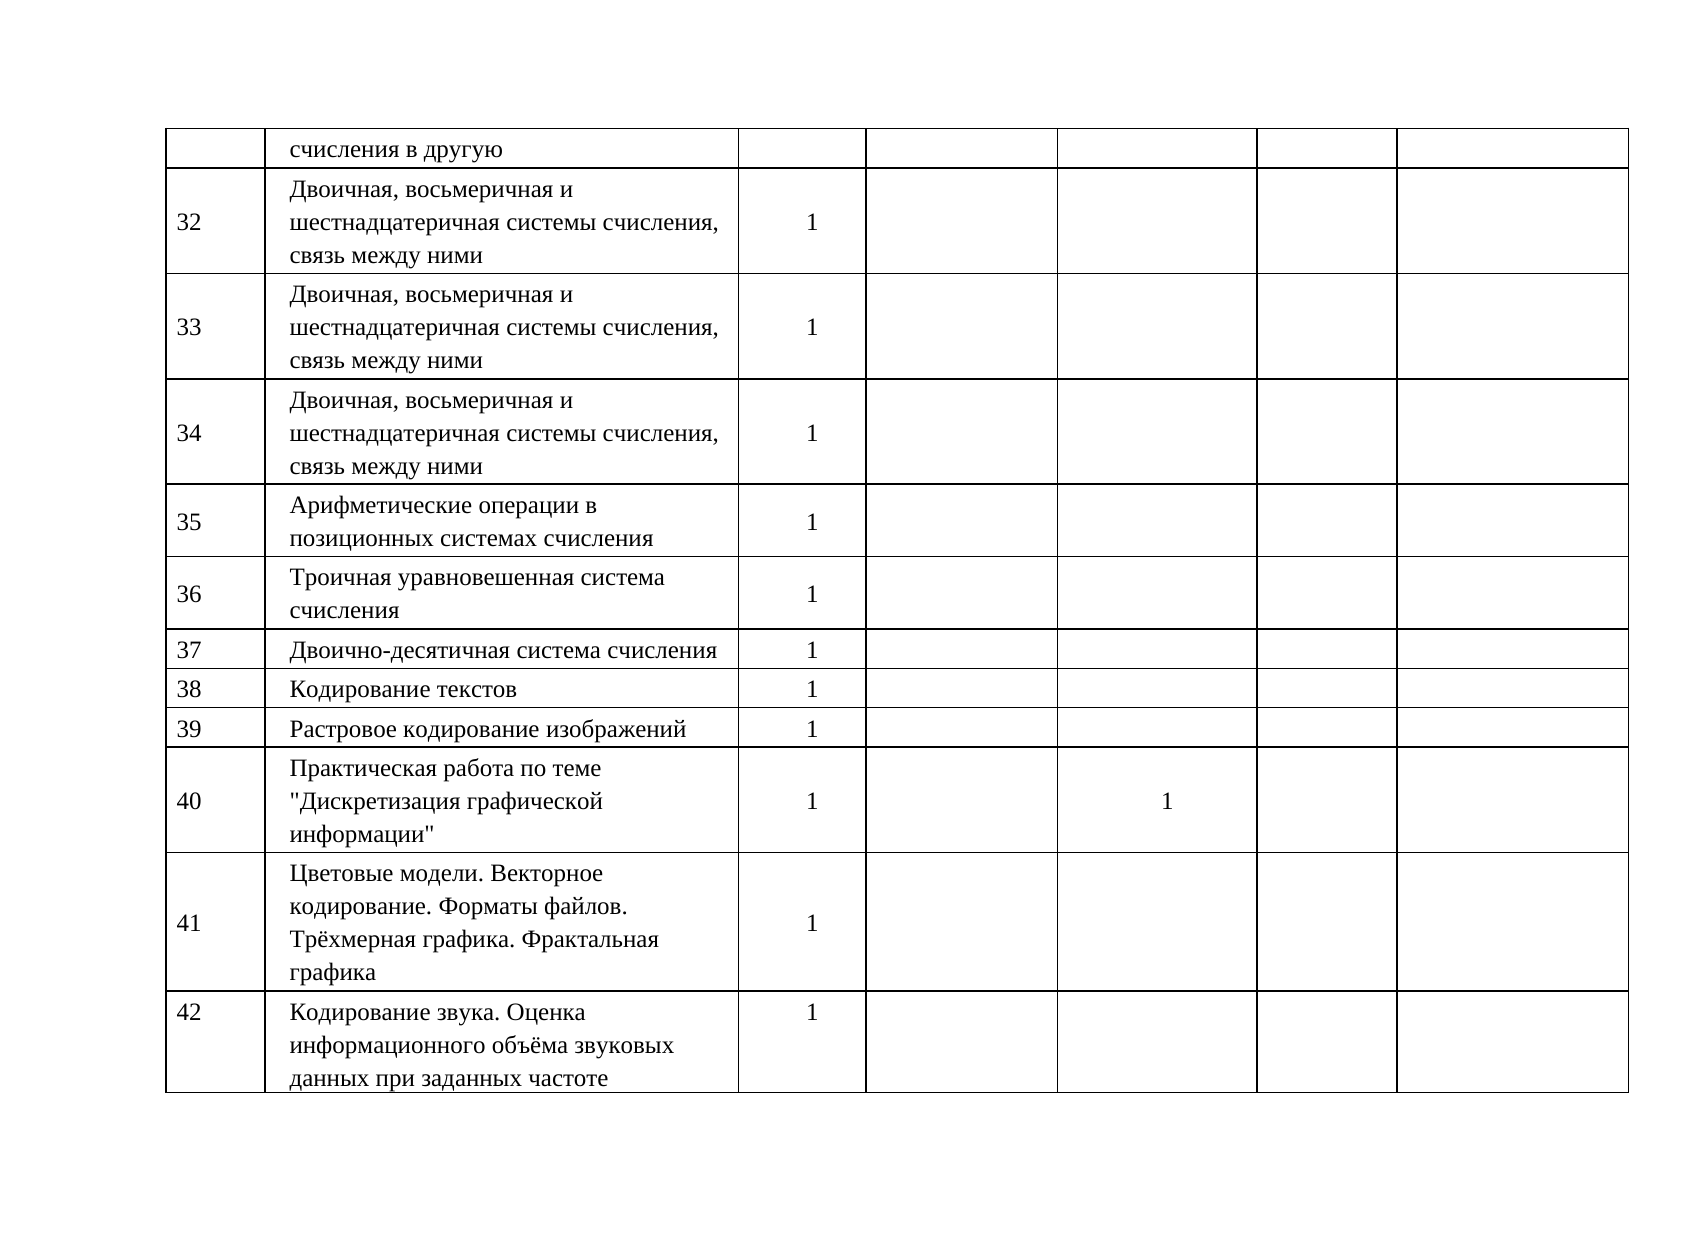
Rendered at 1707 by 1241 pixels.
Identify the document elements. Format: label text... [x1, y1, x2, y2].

table_cell 39 [167, 708, 264, 746]
table_cell [1258, 274, 1396, 378]
table_cell 1 [739, 274, 865, 378]
table_cell [1398, 169, 1628, 272]
table_cell Троичная уравновешенная система счисления [266, 557, 738, 628]
table_cell 1 [739, 669, 865, 707]
table_cell [867, 853, 1057, 990]
table_cell [867, 129, 1057, 167]
table_cell [867, 557, 1057, 628]
table_cell [1058, 129, 1256, 167]
table_cell [1398, 708, 1628, 746]
table_cell 1 [1058, 748, 1256, 852]
table_cell [1398, 380, 1628, 483]
table_cell [1058, 274, 1256, 378]
table_cell 1 [739, 169, 865, 272]
table_cell [1398, 557, 1628, 628]
table_cell [867, 169, 1057, 272]
table_cell [867, 630, 1057, 667]
table_cell [1258, 485, 1396, 556]
table_cell 35 [167, 485, 264, 556]
table_cell 1 [739, 748, 865, 852]
table_cell Двоичная, восьмеричная и шестнадцатеричная системы счисления, связь между ними [266, 274, 738, 378]
table_cell 1 [739, 557, 865, 628]
table_cell [1398, 630, 1628, 667]
table_cell 1 [739, 380, 865, 483]
table_cell [1258, 129, 1396, 167]
table_cell [867, 708, 1057, 746]
table_cell 38 [167, 669, 264, 707]
table_cell 32 [167, 169, 264, 272]
table_cell [1398, 853, 1628, 990]
table_cell Растровое кодирование изображений [266, 708, 738, 746]
table_cell Цветовые модели. Векторное кодирование. Форматы файлов. Трёхмерная графика. Фрактальная графика [266, 853, 738, 990]
table_cell [867, 274, 1057, 378]
table_cell [1258, 630, 1396, 667]
table_cell [867, 992, 1057, 1092]
table_cell [1058, 485, 1256, 556]
table_cell [1258, 853, 1396, 990]
table_cell Практическая работа по теме "Дискретизация графической информации" [266, 748, 738, 852]
table_cell [1258, 669, 1396, 707]
table_cell 1 [739, 992, 865, 1092]
table_cell [867, 669, 1057, 707]
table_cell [266, 992, 738, 1092]
table_cell [1398, 274, 1628, 378]
table_cell [1398, 485, 1628, 556]
table_cell 42 [167, 992, 264, 1092]
table_cell Двоичная, восьмеричная и шестнадцатеричная системы счисления, связь между ними [266, 169, 738, 272]
table_cell [1058, 708, 1256, 746]
table_cell [1398, 992, 1628, 1092]
table_cell 1 [739, 630, 865, 667]
table_cell [1258, 557, 1396, 628]
table_cell [1058, 630, 1256, 667]
table_cell [1258, 169, 1396, 272]
table_cell 37 [167, 630, 264, 667]
table_cell [867, 748, 1057, 852]
table_cell [1258, 380, 1396, 483]
table_cell [1398, 129, 1628, 167]
table_cell [1258, 992, 1396, 1092]
table_cell 41 [167, 853, 264, 990]
table_cell [1398, 748, 1628, 852]
table_cell 40 [167, 748, 264, 852]
table_cell 31 [167, 129, 264, 167]
table_cell Двоичная, восьмеричная и шестнадцатеричная системы счисления, связь между ними [266, 380, 738, 483]
table_cell [1058, 853, 1256, 990]
table_cell Кодирование текстов [266, 669, 738, 707]
table_cell 1 [739, 708, 865, 746]
table_cell [1058, 169, 1256, 272]
table_cell [1058, 557, 1256, 628]
table_cell 1 [739, 485, 865, 556]
table_cell [1258, 748, 1396, 852]
table_cell 36 [167, 557, 264, 628]
table_cell [867, 485, 1057, 556]
table_cell [1058, 992, 1256, 1092]
table_cell [1058, 669, 1256, 707]
table_cell [1398, 669, 1628, 707]
table_cell [1258, 708, 1396, 746]
table_cell [1058, 380, 1256, 483]
table_cell [867, 380, 1057, 483]
table_cell 1 [739, 129, 865, 167]
table_cell Двоично-десятичная система счисления [266, 630, 738, 667]
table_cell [266, 129, 738, 167]
table_cell 34 [167, 380, 264, 483]
table_cell 1 [739, 853, 865, 990]
table_cell 33 [167, 274, 264, 378]
table_cell Арифметические операции в позиционных системах счисления [266, 485, 738, 556]
